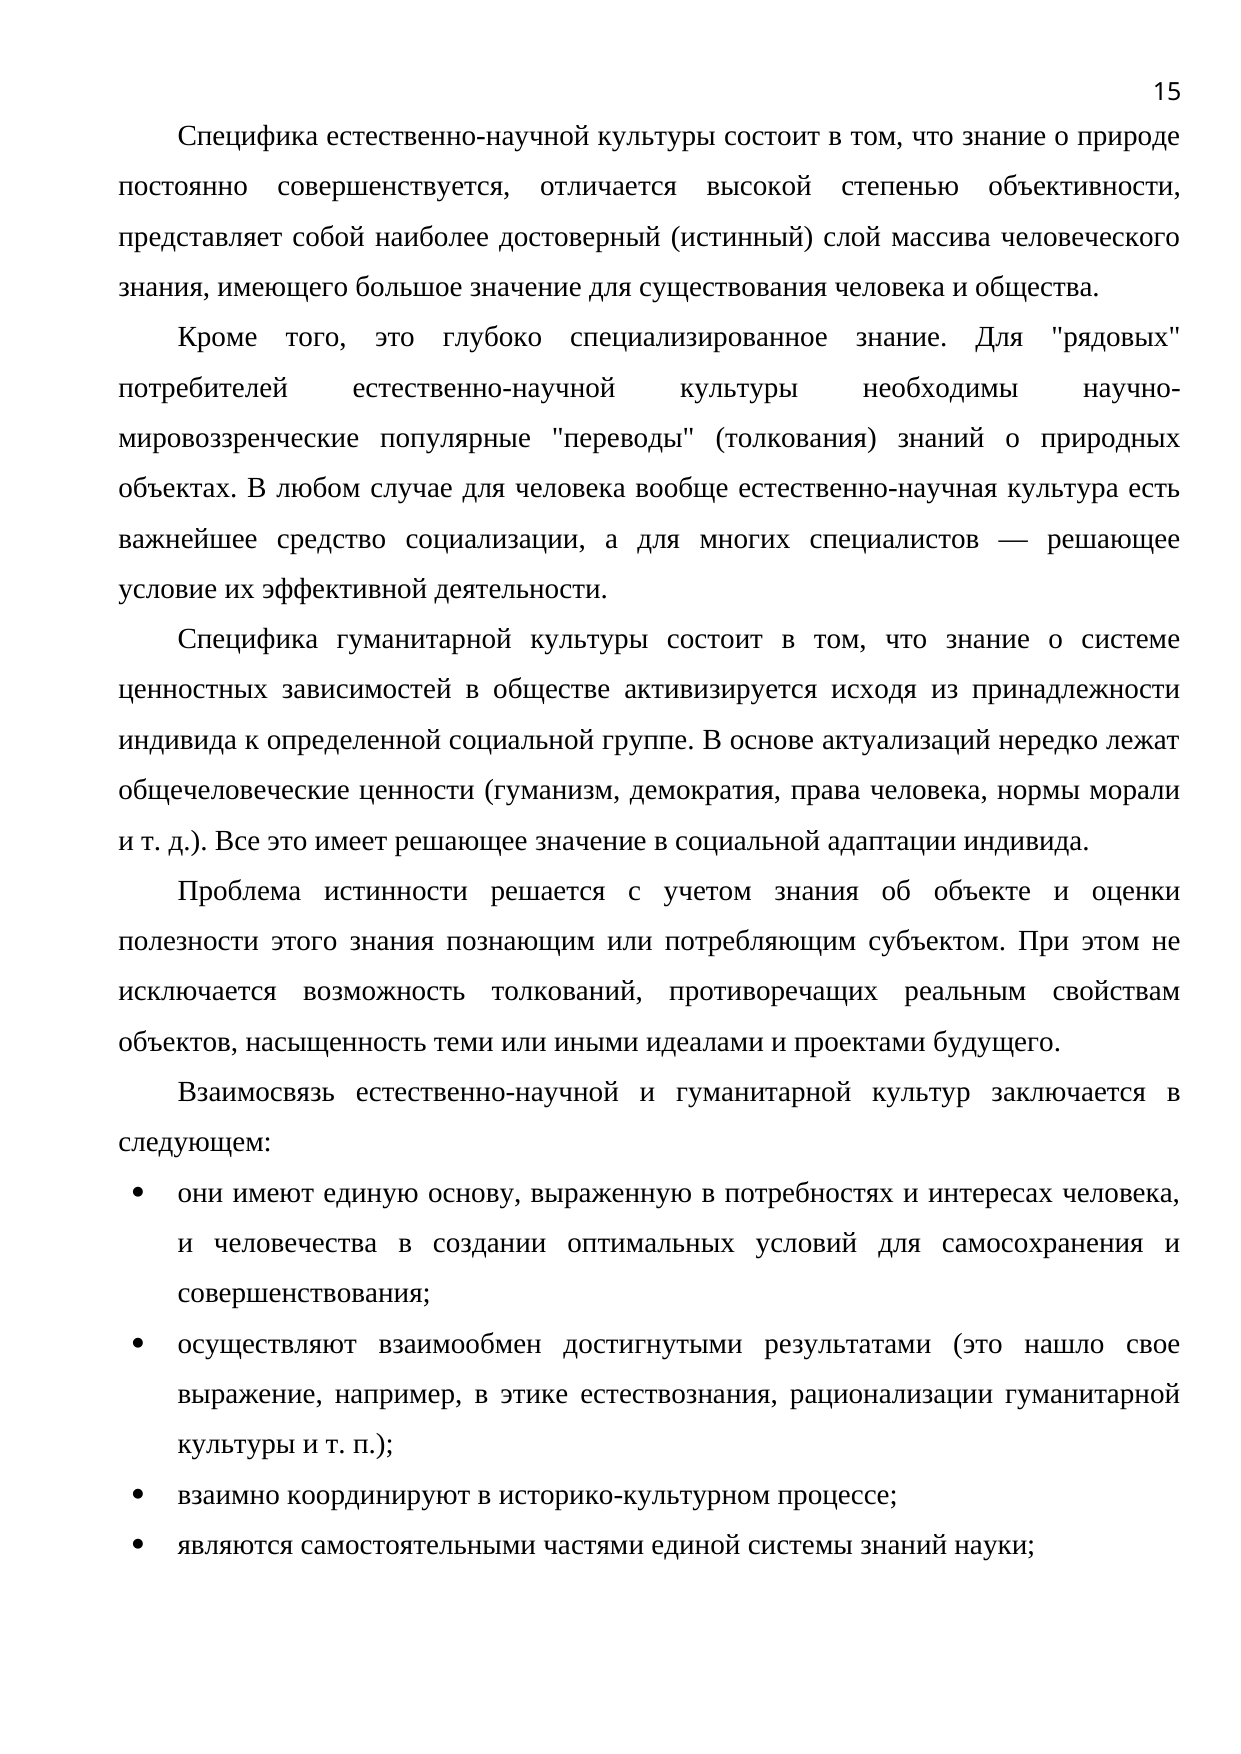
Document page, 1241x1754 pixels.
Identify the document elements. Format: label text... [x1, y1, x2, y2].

text Кроме того, это глубоко специализированное знание. Для "рядовых" потребителей естественно-научной культуры необходимы научно-мировоззренческие популярные "переводы" (толкования) знаний о природных объектах. В любом случае для человека вообще естественно-научная культура есть важнейшее средство социализации, а для многих специалистов — решающее условие их эффективной деятельности. [118, 319, 1181, 604]
list осуществляют взаимообмен достигнутыми результатами (это нашло свое выражение, например, в этике естествознания, рационализации гуманитарной культуры и т. п.); [133, 1326, 1181, 1460]
text Взаимосвязь естественно-научной и гуманитарной культур заключается в следующем: [118, 1074, 1181, 1158]
text Специфика гуманитарной культуры состоит в том, что знание о системе ценностных зависимостей в обществе активизируется исходя из принадлежности индивида к определенной социальной группе. В основе актуализаций нередко лежат общечеловеческие ценности (гуманизм, демократия, права человека, нормы морали и т. д.). Все это имеет решающее значение в социальной адаптации индивида. [118, 621, 1181, 856]
list взаимно координируют в историко-культурном процессе; [133, 1477, 1181, 1511]
list являются самостоятельными частями единой системы знаний науки; [133, 1527, 1181, 1561]
text Специфика естественно-научной культуры состоит в том, что знание о природе постоянно совершенствуется, отличается высокой степенью объективности, представляет собой наиболее достоверный (истинный) слой массива человеческого знания, имеющего большое значение для существования человека и общества. [118, 118, 1181, 303]
text Проблема истинности решается с учетом знания об объекте и оценки полезности этого знания познающим или потребляющим субъектом. При этом не исключается возможность толкований, противоречащих реальным свойствам объектов, насыщенность теми или иными идеалами и проектами будущего. [118, 873, 1181, 1057]
list они имеют единую основу, выраженную в потребностях и интересах человека, и человечества в создании оптимальных условий для самосохранения и совершенствования; [133, 1175, 1181, 1309]
